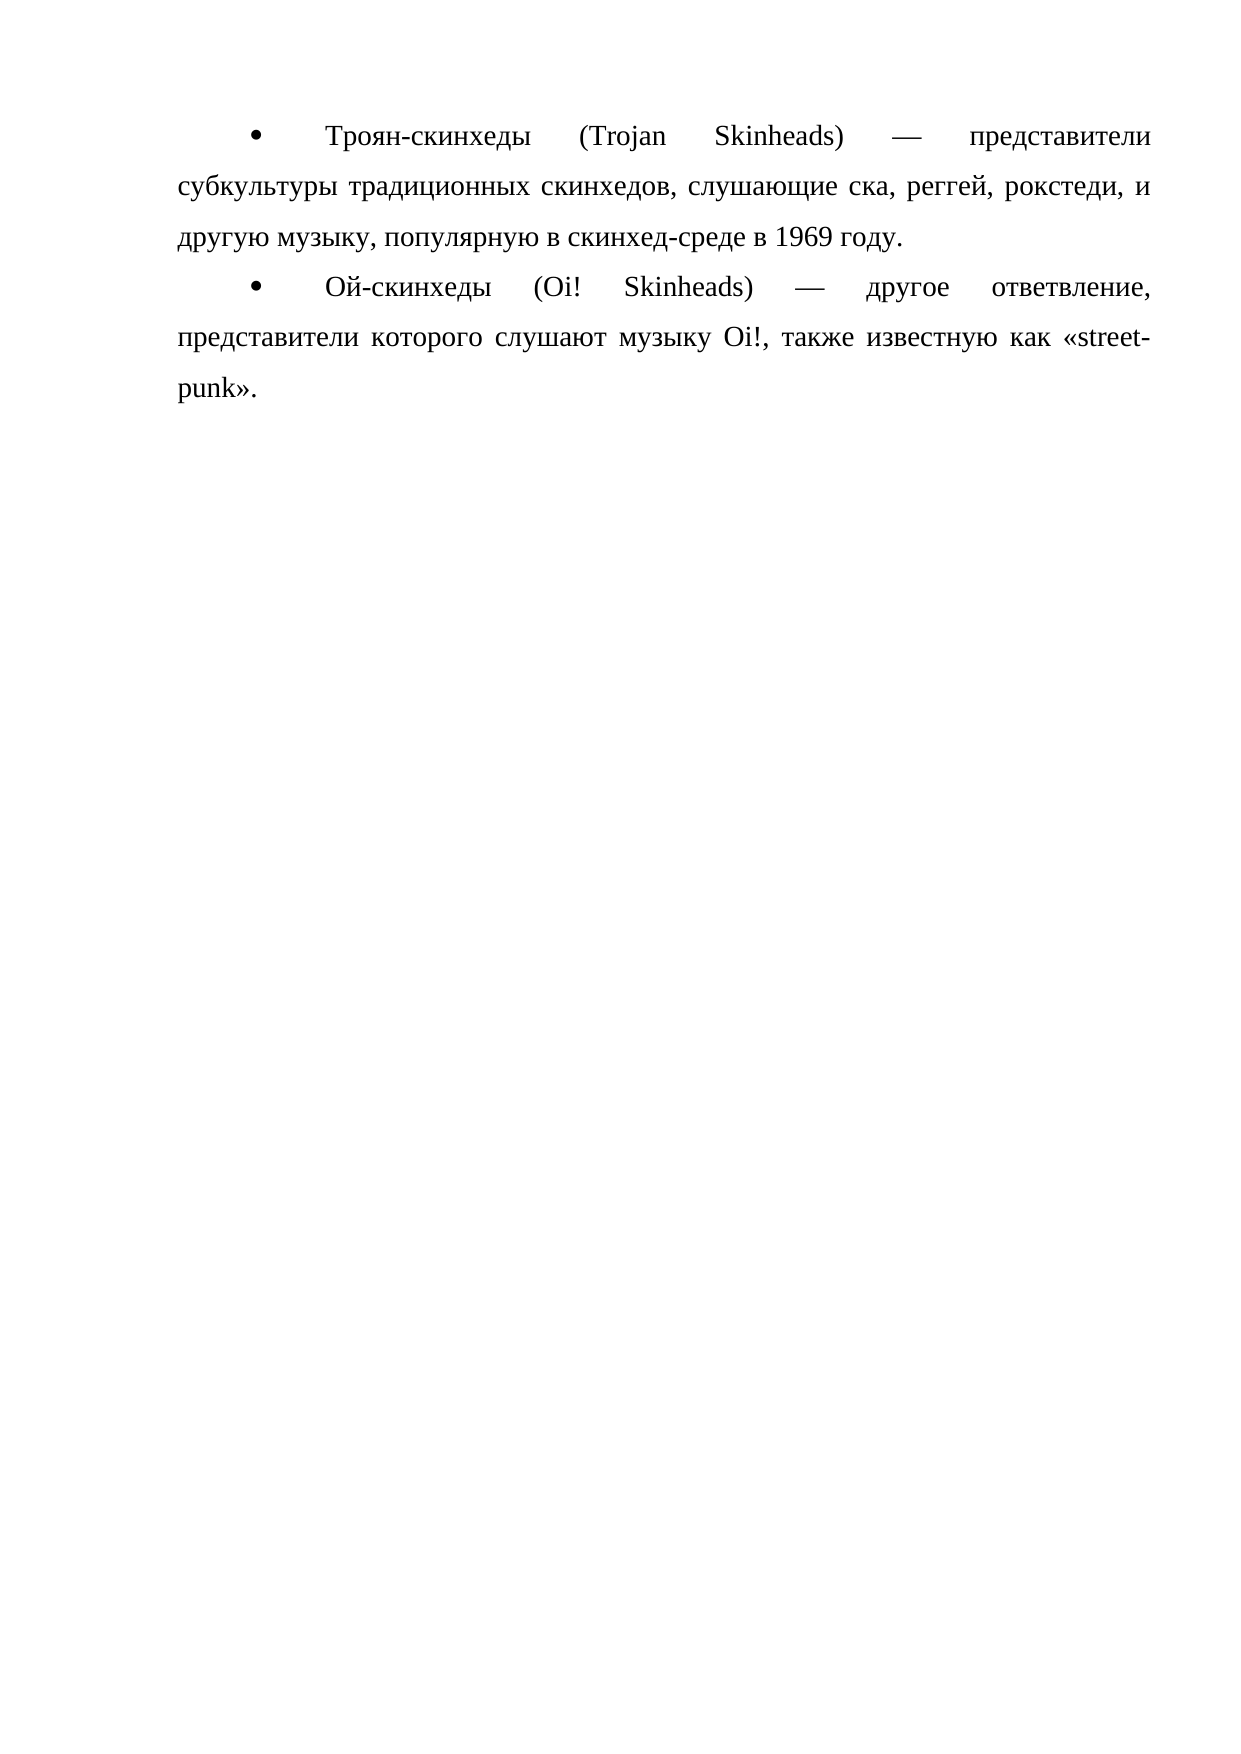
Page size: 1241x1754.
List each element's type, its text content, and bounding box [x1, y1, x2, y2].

list Троян-скинхеды (Trojan Skinheads) — представители субкультуры традиционных скинхедов, слушающие ска, реггей, рокстеди, и другую музыку, популярную в скинхед-среде в 1969 году. [177, 118, 1152, 252]
list Ой-скинхеды (Oi! Skinheads) — другое ответвление, представители которого слушают музыку Oi!, также известную как «street-punk». [177, 269, 1152, 403]
